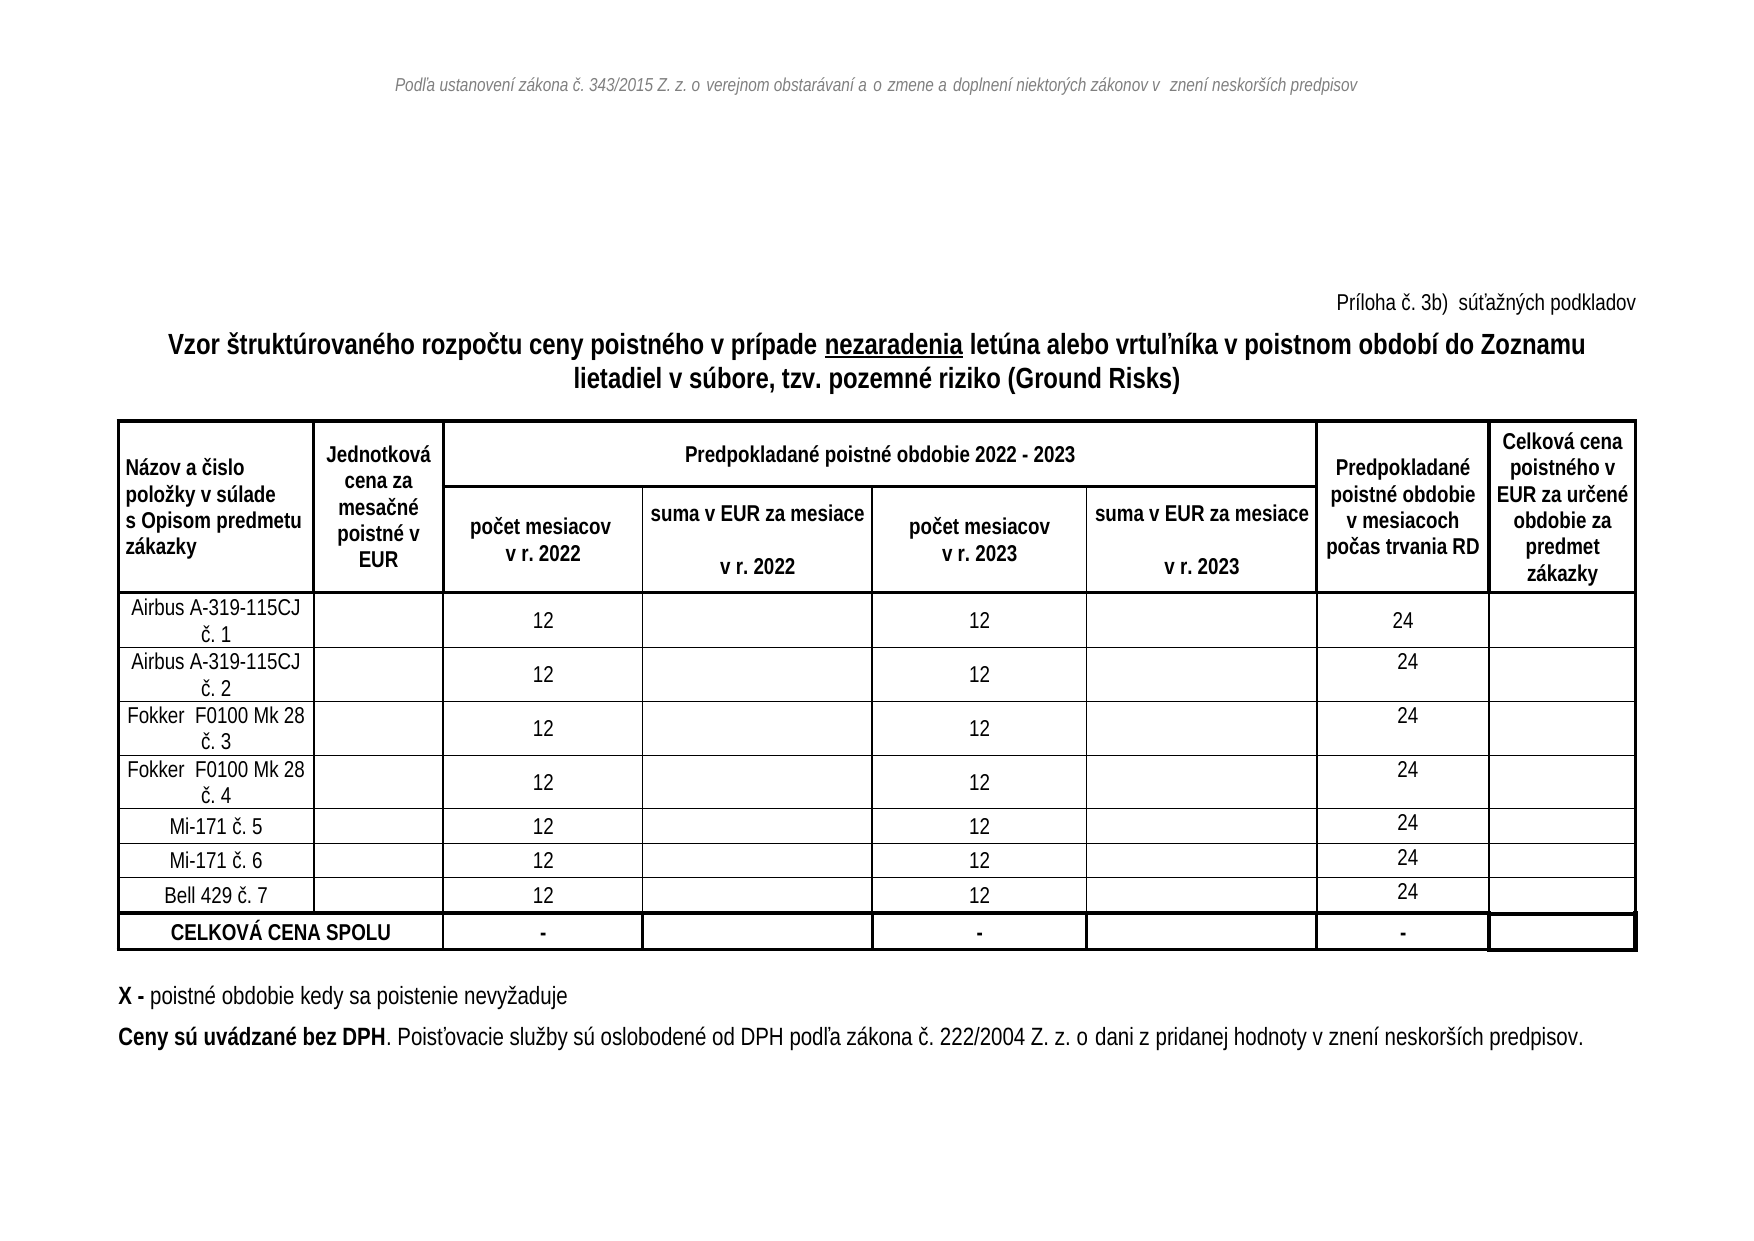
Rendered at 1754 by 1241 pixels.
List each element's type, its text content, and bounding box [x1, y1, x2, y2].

table_cell [1490, 594, 1634, 647]
table_cell 12 [444, 702, 642, 754]
table_cell [1490, 878, 1634, 911]
table_cell Mi-171 č. 6 [120, 844, 313, 877]
table_cell [1087, 648, 1316, 701]
table_cell 12 [873, 878, 1086, 911]
table_cell CELKOVÁ CENA SPOLU [120, 915, 442, 947]
table_cell [1087, 844, 1316, 877]
table_cell 12 [444, 594, 642, 647]
text X - poistné obdobie kedy sa poistenie nevyžaduje [118, 981, 1636, 1009]
table_cell [1490, 756, 1634, 808]
table_cell 24 [1318, 702, 1488, 754]
table_cell [315, 702, 442, 754]
table_cell Airbus A-319-115CJ č. 1 [120, 594, 313, 647]
table_cell [315, 594, 442, 647]
table_header Predpokladané poistné obdobie v mesiacoch počas trvania RD [1318, 423, 1487, 591]
table_cell 12 [873, 702, 1086, 754]
table_cell [1088, 915, 1315, 947]
table_cell - [1318, 915, 1487, 947]
table_cell [1087, 878, 1316, 911]
table_cell [1087, 756, 1316, 808]
table_cell [1490, 648, 1634, 701]
table_cell [1087, 809, 1316, 843]
table_cell 12 [873, 756, 1086, 808]
table_cell [643, 756, 871, 808]
table_cell [1490, 844, 1634, 877]
table_cell 24 [1318, 878, 1488, 911]
table_cell 12 [444, 648, 642, 701]
table_cell Mi-171 č. 5 [120, 809, 313, 843]
table_cell [315, 844, 442, 877]
table_cell - [444, 915, 641, 947]
table_cell 12 [873, 809, 1086, 843]
table_cell 24 [1318, 809, 1488, 843]
table_cell 24 [1318, 594, 1488, 647]
table_cell 24 [1318, 648, 1488, 701]
table_cell 12 [444, 844, 642, 877]
table_cell 12 [873, 594, 1086, 647]
table_cell [315, 878, 442, 911]
table_cell [1490, 809, 1634, 843]
table_header Názov a čislo položky v súlade s Opisom predmetu zákazky [120, 423, 312, 591]
table_cell suma v EUR za mesiace v r. 2022 [643, 488, 871, 591]
table_cell [643, 594, 871, 647]
table_cell Fokker F0100 Mk 28 č. 3 [120, 702, 313, 754]
table_cell [644, 915, 871, 947]
table_cell 12 [444, 878, 642, 911]
table_cell 12 [873, 844, 1086, 877]
table_cell [1490, 702, 1634, 754]
table_cell suma v EUR za mesiace v r. 2023 [1087, 488, 1315, 591]
table_header Jednotková cena za mesačné poistné v EUR [315, 423, 442, 591]
table_cell počet mesiacov v r. 2023 [873, 488, 1086, 591]
table_cell Airbus A-319-115CJ č. 2 [120, 648, 313, 701]
table_cell [643, 809, 871, 843]
table_cell Fokker F0100 Mk 28 č. 4 [120, 756, 313, 808]
table_cell počet mesiacov v r. 2022 [445, 488, 642, 591]
table_cell [1087, 594, 1316, 647]
text Ceny sú uvádzané bez DPH. Poisťovacie služby sú oslobodené od DPH podľa zákona č. 222/2004 Z. z. o dani z pridanej hodnoty v znení neskorších predpisov. [118, 1022, 1636, 1051]
table_cell [1087, 702, 1316, 754]
table_cell Bell 429 č. 7 [120, 878, 313, 911]
text Vzor štruktúrovaného rozpočtu ceny poistného v prípade nezaradenia letúna alebo vrtuľníka v poistnom období do Zoznamu lietadiel v súbore, tzv. pozemné riziko (Ground Risks) [118, 327, 1636, 394]
table_cell - [874, 915, 1085, 947]
table_cell [1491, 916, 1633, 947]
table_cell [643, 844, 871, 877]
table_cell [315, 648, 442, 701]
table_header Celková cena poistného v EUR za určené obdobie za predmet zákazky [1491, 423, 1634, 591]
table_header Predpokladané poistné obdobie 2022 - 2023 [445, 423, 1315, 485]
table_cell [315, 756, 442, 808]
table_cell [643, 648, 871, 701]
table_cell [643, 878, 871, 911]
table_cell 24 [1318, 844, 1488, 877]
table_cell [315, 809, 442, 843]
table_cell 12 [444, 756, 642, 808]
table_cell [643, 702, 871, 754]
text Príloha č. 3b) súťažných podkladov [118, 289, 1636, 315]
table_cell 12 [444, 809, 642, 843]
table_cell 24 [1318, 756, 1488, 808]
table_cell 12 [873, 648, 1086, 701]
